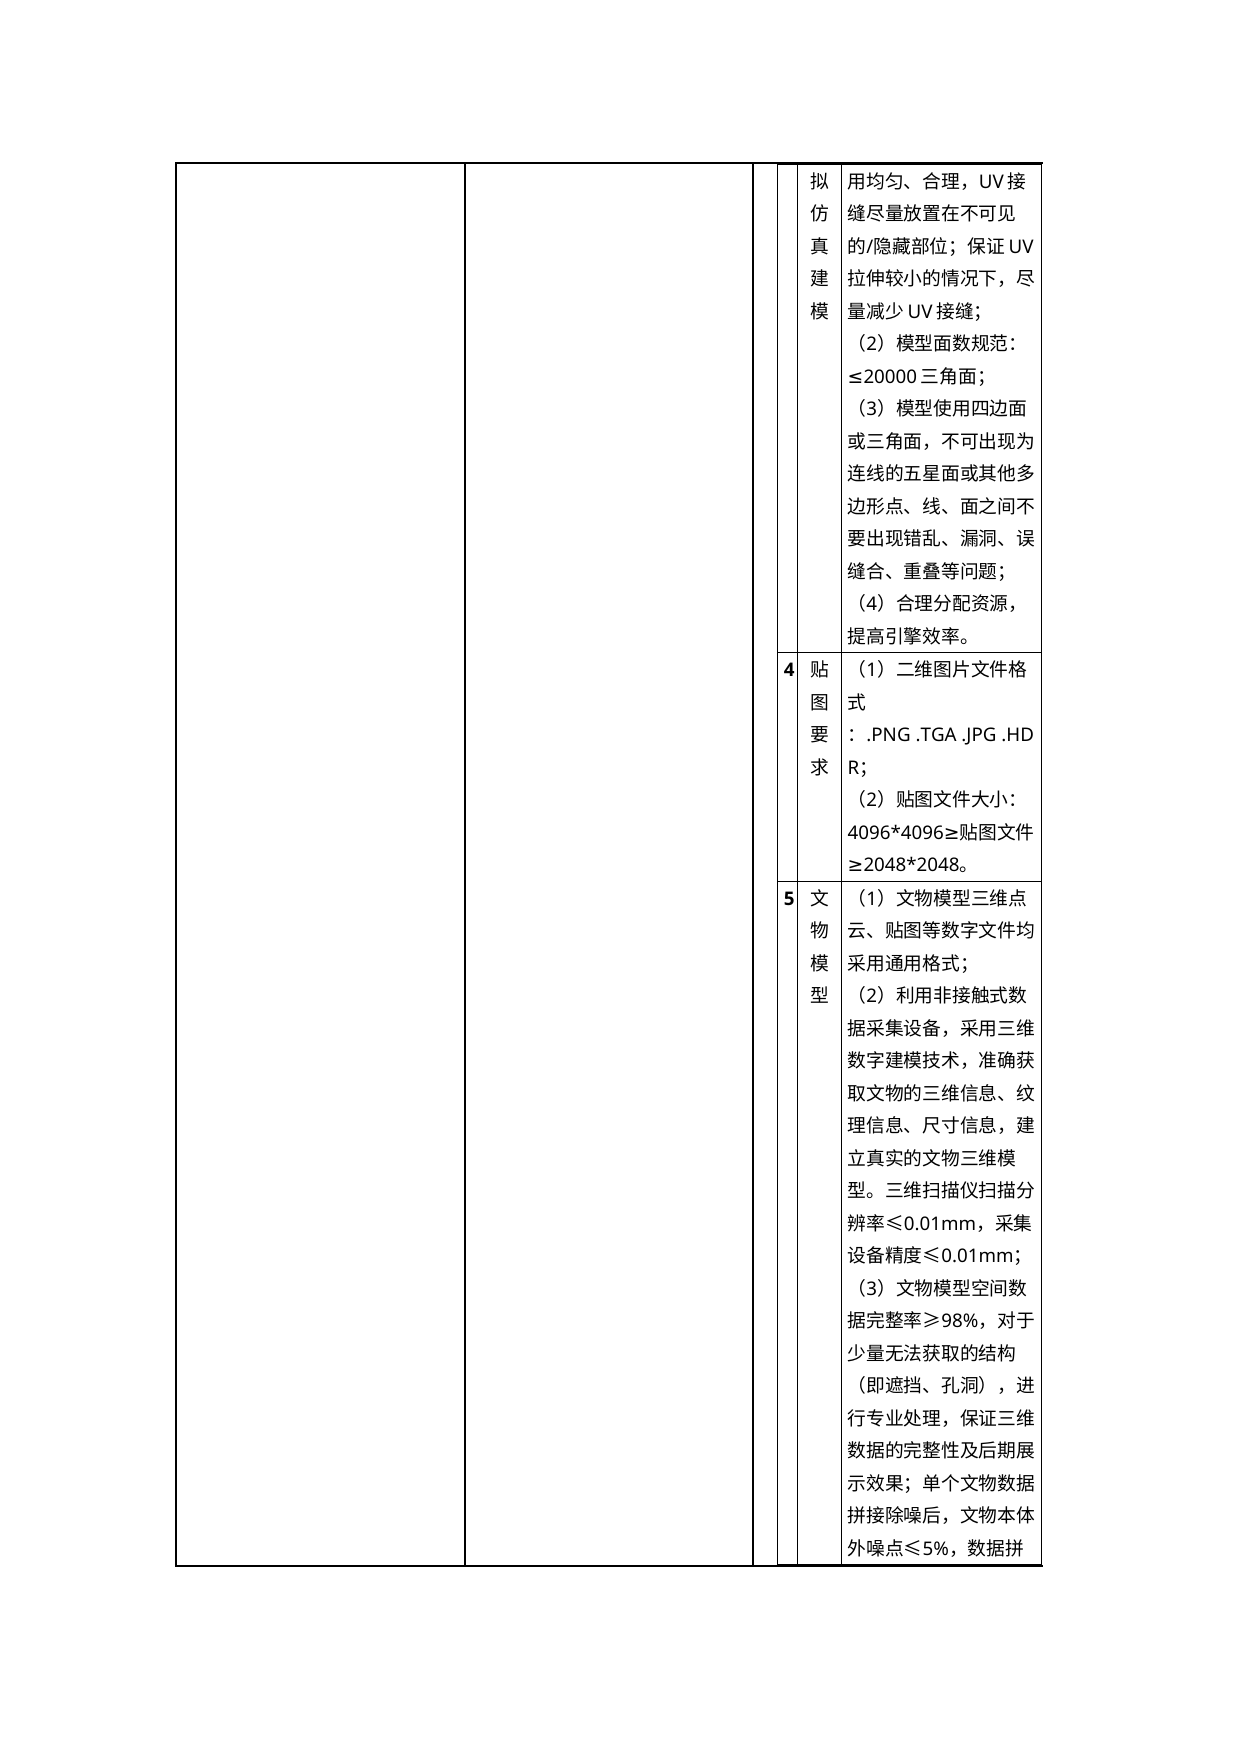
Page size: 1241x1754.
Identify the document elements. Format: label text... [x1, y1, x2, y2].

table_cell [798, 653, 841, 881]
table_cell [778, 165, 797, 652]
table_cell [842, 165, 1041, 652]
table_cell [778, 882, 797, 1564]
table_cell 1 [177, 164, 464, 1565]
table_cell [466, 164, 752, 1565]
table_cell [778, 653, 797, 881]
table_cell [754, 164, 777, 1565]
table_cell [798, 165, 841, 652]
